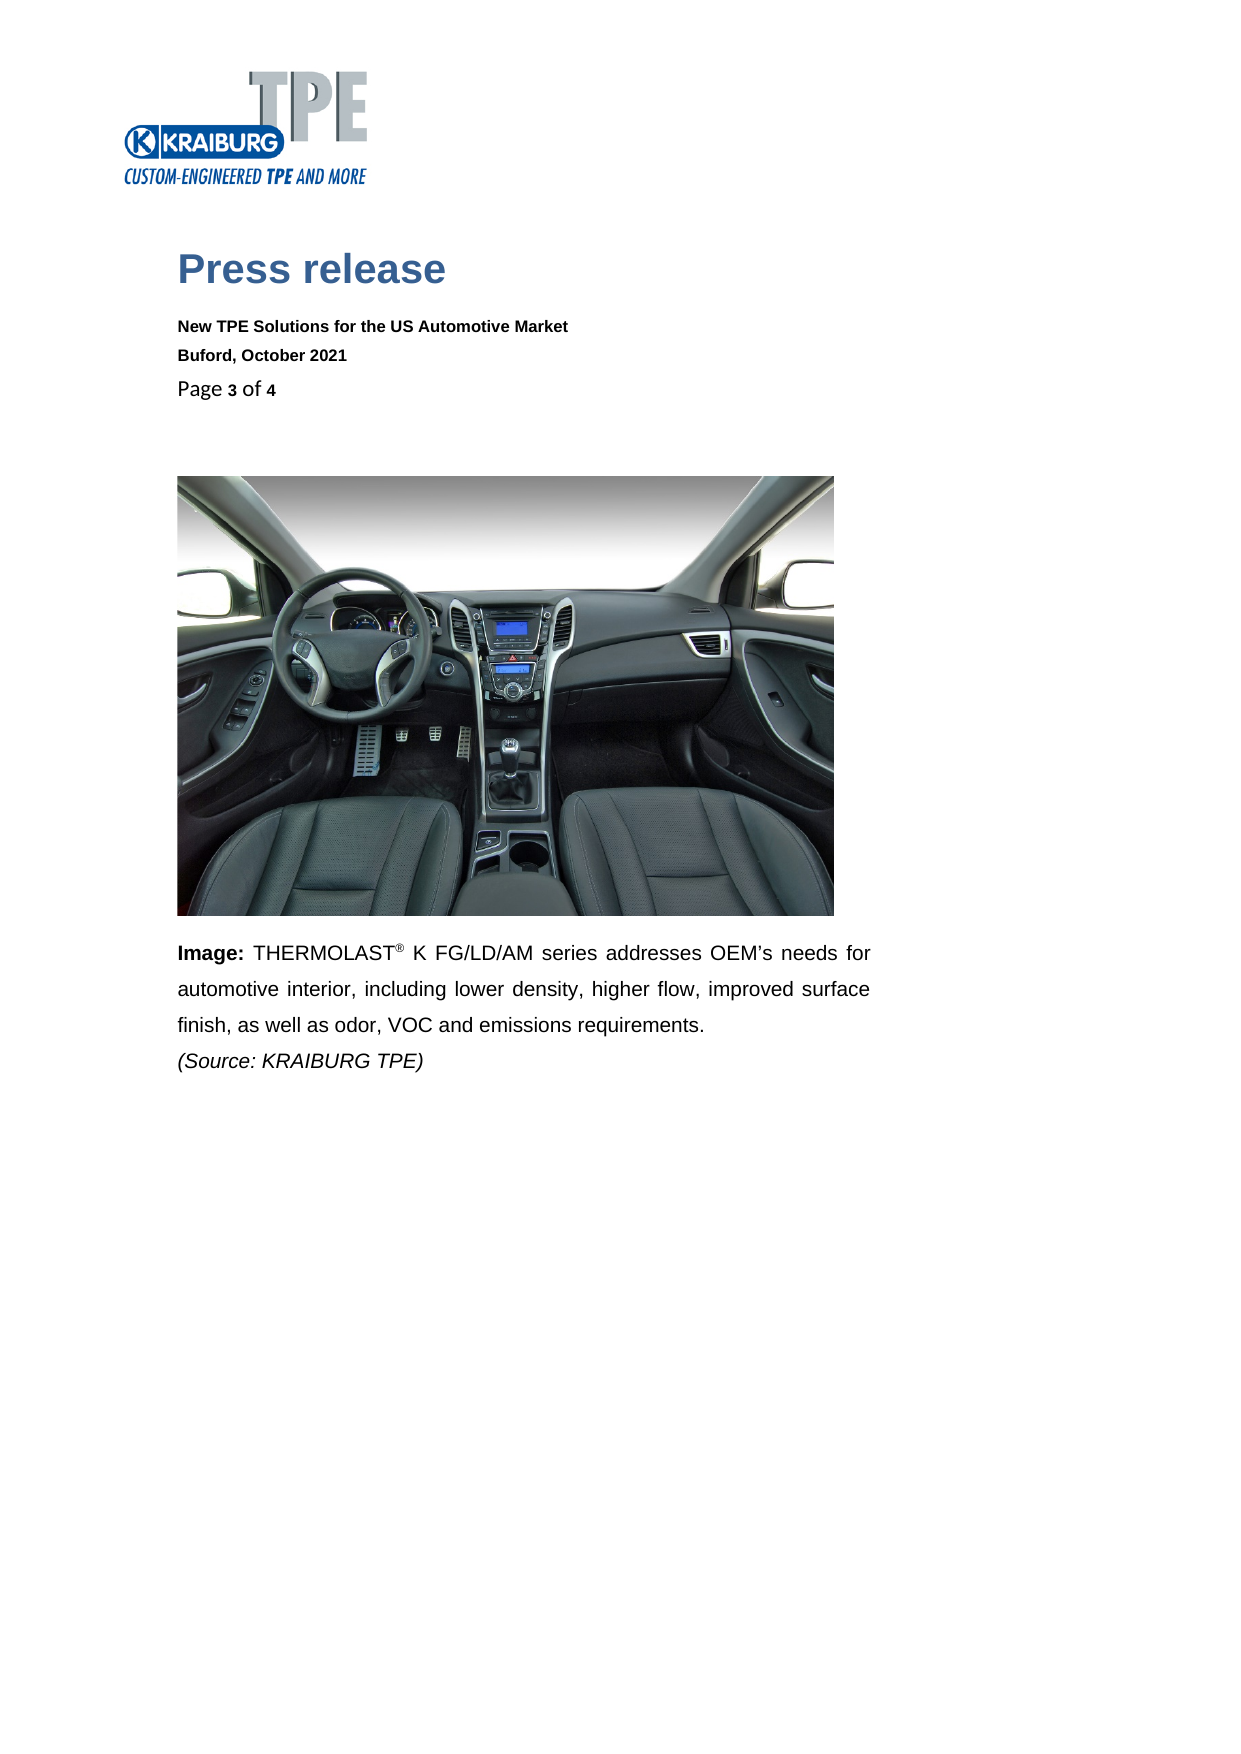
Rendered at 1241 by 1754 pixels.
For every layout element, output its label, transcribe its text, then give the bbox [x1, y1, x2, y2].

text Image: THERMOLAST® K FG/LD/AM series addresses OEM’s needs for automotive interior, including lower density, higher flow, improved surface finish, as well as odor, VOC and emissions requirements. [177, 941, 871, 1037]
text (Source: KRAIBURG TPE) [177, 1049, 871, 1073]
picture [177, 476, 834, 916]
picture [112, 55, 379, 200]
